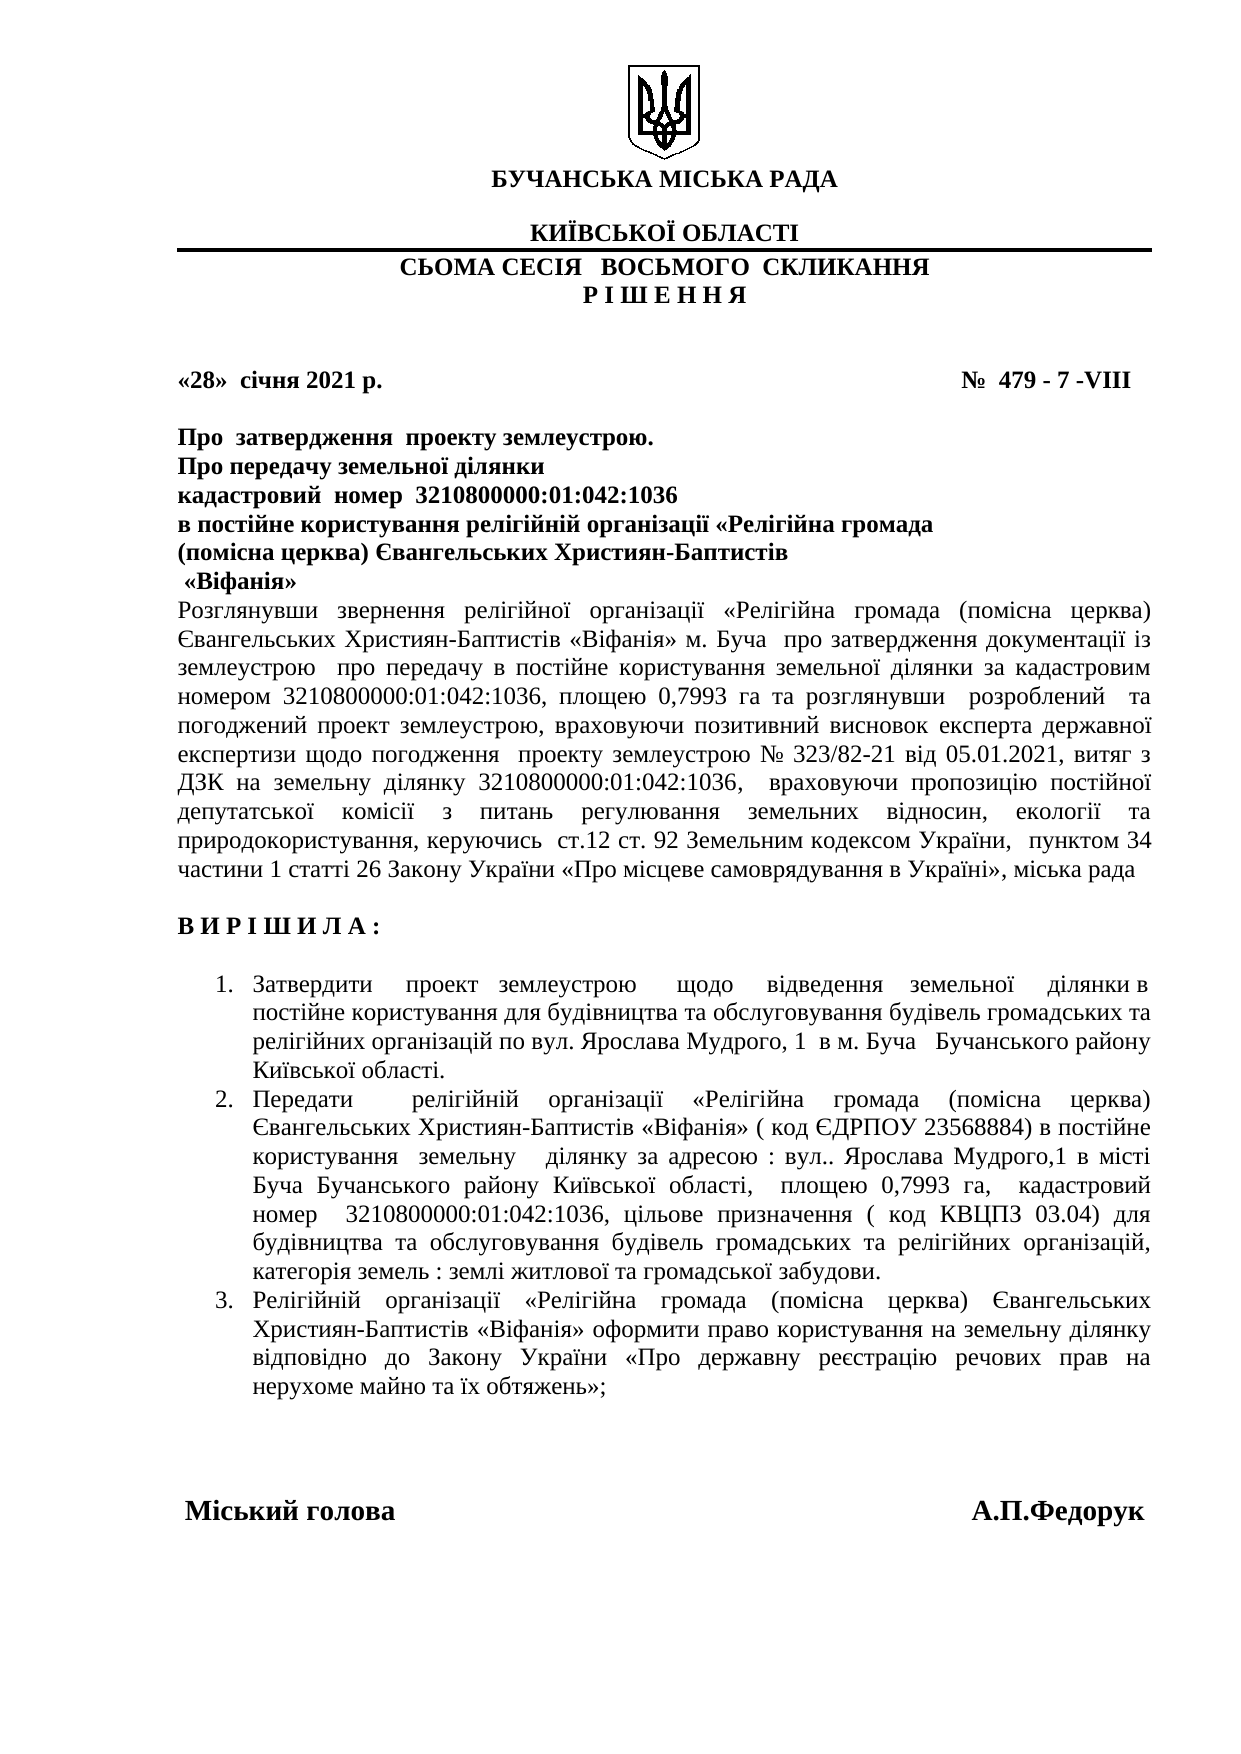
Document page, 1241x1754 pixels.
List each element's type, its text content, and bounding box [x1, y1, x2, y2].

text «28» січня 2021 р. № 479 - 7 -VІІІ [177, 365, 1152, 394]
text кадастровий номер 3210800000:01:042:1036 [177, 480, 1152, 509]
text Р І Ш Е Н Н Я [177, 280, 1152, 309]
text Розглянувши звернення релігійної організації «Релігійна громада (помісна церква) Євангельських Християн-Баптистів «Віфанія» м. Буча про затвердження документації із землеустрою про передачу в постійне користування земельної ділянки за кадастровим номером 3210800000:01:042:1036, площею 0,7993 га та розглянувши розроблений та погоджений проект землеустрою, враховуючи позитивний висновок експерта державної експертизи щодо погодження проекту землеустрою № 323/82-21 від 05.01.2021, витяг з ДЗК на земельну ділянку 3210800000:01:042:1036, враховуючи пропозицію постійної депутатської комісії з питань регулювання земельних відносин, екології та природокористування, керуючись ст.12 ст. 92 Земельним кодексом України, пунктом 34 частини 1 статті 26 Закону України «Про місцеве самоврядування в Україні», міська рада [177, 595, 1152, 882]
text В И Р І Ш И Л А : [177, 911, 1152, 940]
text Про затвердження проекту землеустрою. [177, 422, 1152, 451]
list Релігійній організації «Релігійна громада (помісна церква) Євангельських Християн-Баптистів «Віфанія» оформити право користування на земельну ділянку відповідно до Закону України «Про державну реєстрацію речових прав на нерухоме майно та їх обтяжень»; [215, 1285, 1152, 1400]
text Міський голова А.П.Федорук [177, 1493, 1152, 1526]
text (помісна церква) Євангельських Християн-Баптистів [177, 537, 1152, 566]
text в постійне користування релігійній організації «Релігійна громада [177, 509, 1152, 537]
text «Віфанія» [177, 566, 1152, 595]
text КИЇВСЬКОЇ ОБЛАСТІ [177, 218, 1152, 248]
text БУЧАНСЬКА МІСЬКА РАДА [177, 164, 1152, 193]
text СЬОМА СЕСІЯ ВОСЬМОГО СКЛИКАННЯ [177, 252, 1152, 280]
list Затвердити проект землеустрою щодо відведення земельної ділянки в постійне користування для будівництва та обслуговування будівель громадських та релігійних організацій по вул. Ярослава Мудрого, 1 в м. Буча Бучанського району Київської області. [215, 969, 1152, 1084]
list Передати релігійній організації «Релігійна громада (помісна церква) Євангельських Християн-Баптистів «Віфанія» ( код ЄДРПОУ 23568884) в постійне користування земельну ділянку за адресою : вул.. Ярослава Мудрого,1 в місті Буча Бучанського району Київської області, площею 0,7993 га, кадастровий номер 3210800000:01:042:1036, цільове призначення ( код КВЦПЗ 03.04) для будівництва та обслуговування будівель громадських та релігійних організацій, категорія земель : землі житлової та громадської забудови. [215, 1084, 1152, 1285]
text Про передачу земельної ділянки [177, 451, 1152, 480]
